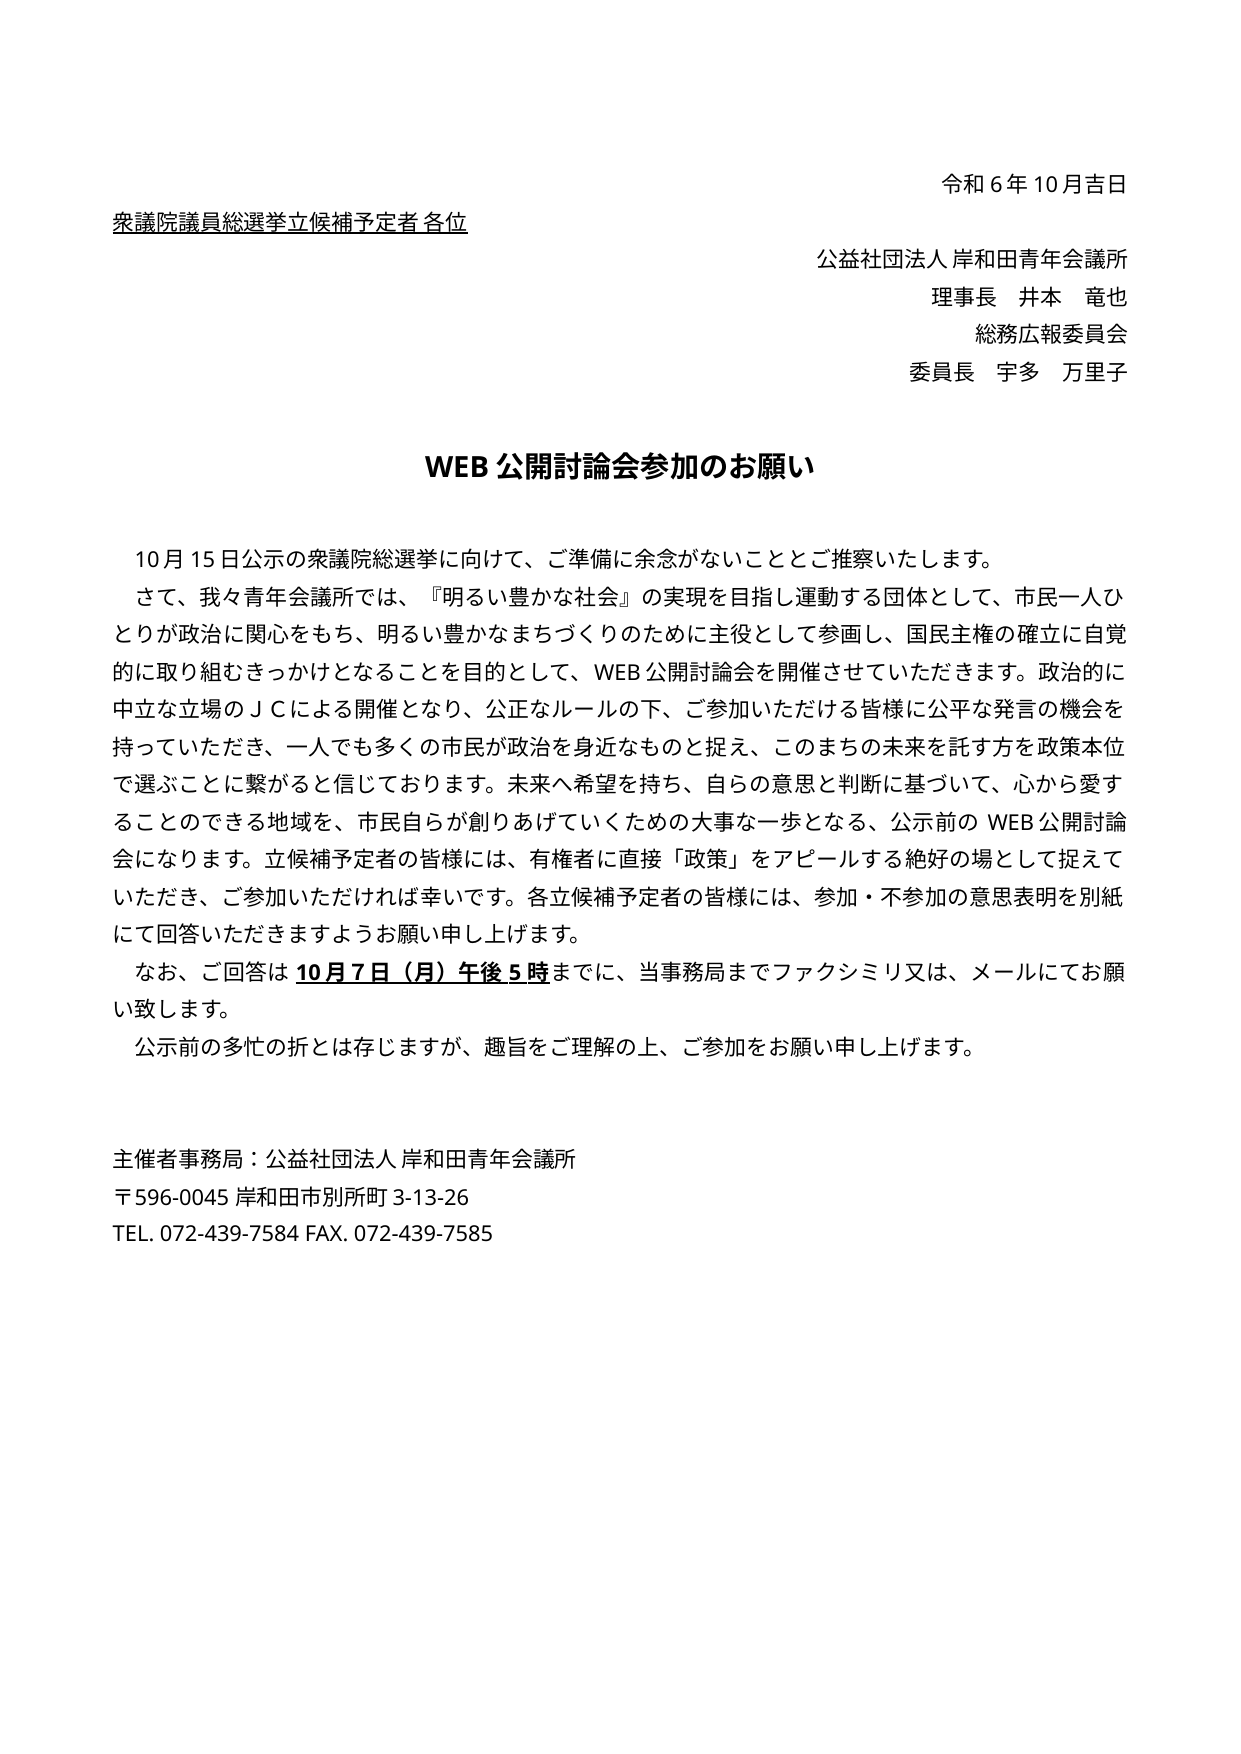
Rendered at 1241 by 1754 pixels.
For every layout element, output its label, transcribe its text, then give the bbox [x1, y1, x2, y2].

text 理事長 井本 竜也 [112, 277, 1128, 314]
text 総務広報委員会 [112, 314, 1128, 352]
text 公示前の多忙の折とは存じますが、趣旨をご理解の上、ご参加をお願い申し上げます。 [112, 1027, 1128, 1064]
text 公益社団法人 岸和田青年会議所 [112, 239, 1128, 277]
text TEL. 072-439-7584 FAX. 072-439-7585 [112, 1214, 1128, 1252]
text 主催者事務局：公益社団法人 岸和田青年会議所 [112, 1139, 1128, 1177]
text WEB公開討論会参加のお願い [112, 427, 1128, 502]
text なお、ご回答は 10月７日（月）午後 5 時までに、当事務局までファクシミリ又は、メールにてお願い致します。 [112, 952, 1128, 1027]
text 令和6年10月吉日 [112, 164, 1128, 202]
text 〒596-0045 岸和田市別所町3-13-26 [112, 1177, 1128, 1214]
text さて、我々青年会議所では、『明るい豊かな社会』の実現を目指し運動する団体として、市民一人ひとりが政治に関心をもち、明るい豊かなまちづくりのために主役として参画し、国民主権の確立に自覚的に取り組むきっかけとなることを目的として、WEB公開討論会を開催させていただきます。政治的に中立な立場のＪＣによる開催となり、公正なルールの下、ご参加いただける皆様に公平な発言の機会を持っていただき、一人でも多くの市民が政治を身近なものと捉え、このまちの未来を託す方を政策本位で選ぶことに繋がると信じております。未来へ希望を持ち、自らの意思と判断に基づいて、心から愛することのできる地域を、市民自らが創りあげていくための大事な一歩となる、公示前のWEB公開討論会になります。立候補予定者の皆様には、有権者に直接「政策」をアピールする絶好の場として捉えていただき、ご参加いただければ幸いです。各立候補予定者の皆様には、参加・不参加の意思表明を別紙にて回答いただきますようお願い申し上げます。 [112, 577, 1128, 952]
text 10月15日公示の衆議院総選挙に向けて、ご準備に余念がないこととご推察いたします。 [112, 539, 1128, 577]
text 委員長 宇多 万里子 [112, 352, 1128, 389]
text 衆議院議員総選挙立候補予定者 各位 [112, 202, 1128, 239]
